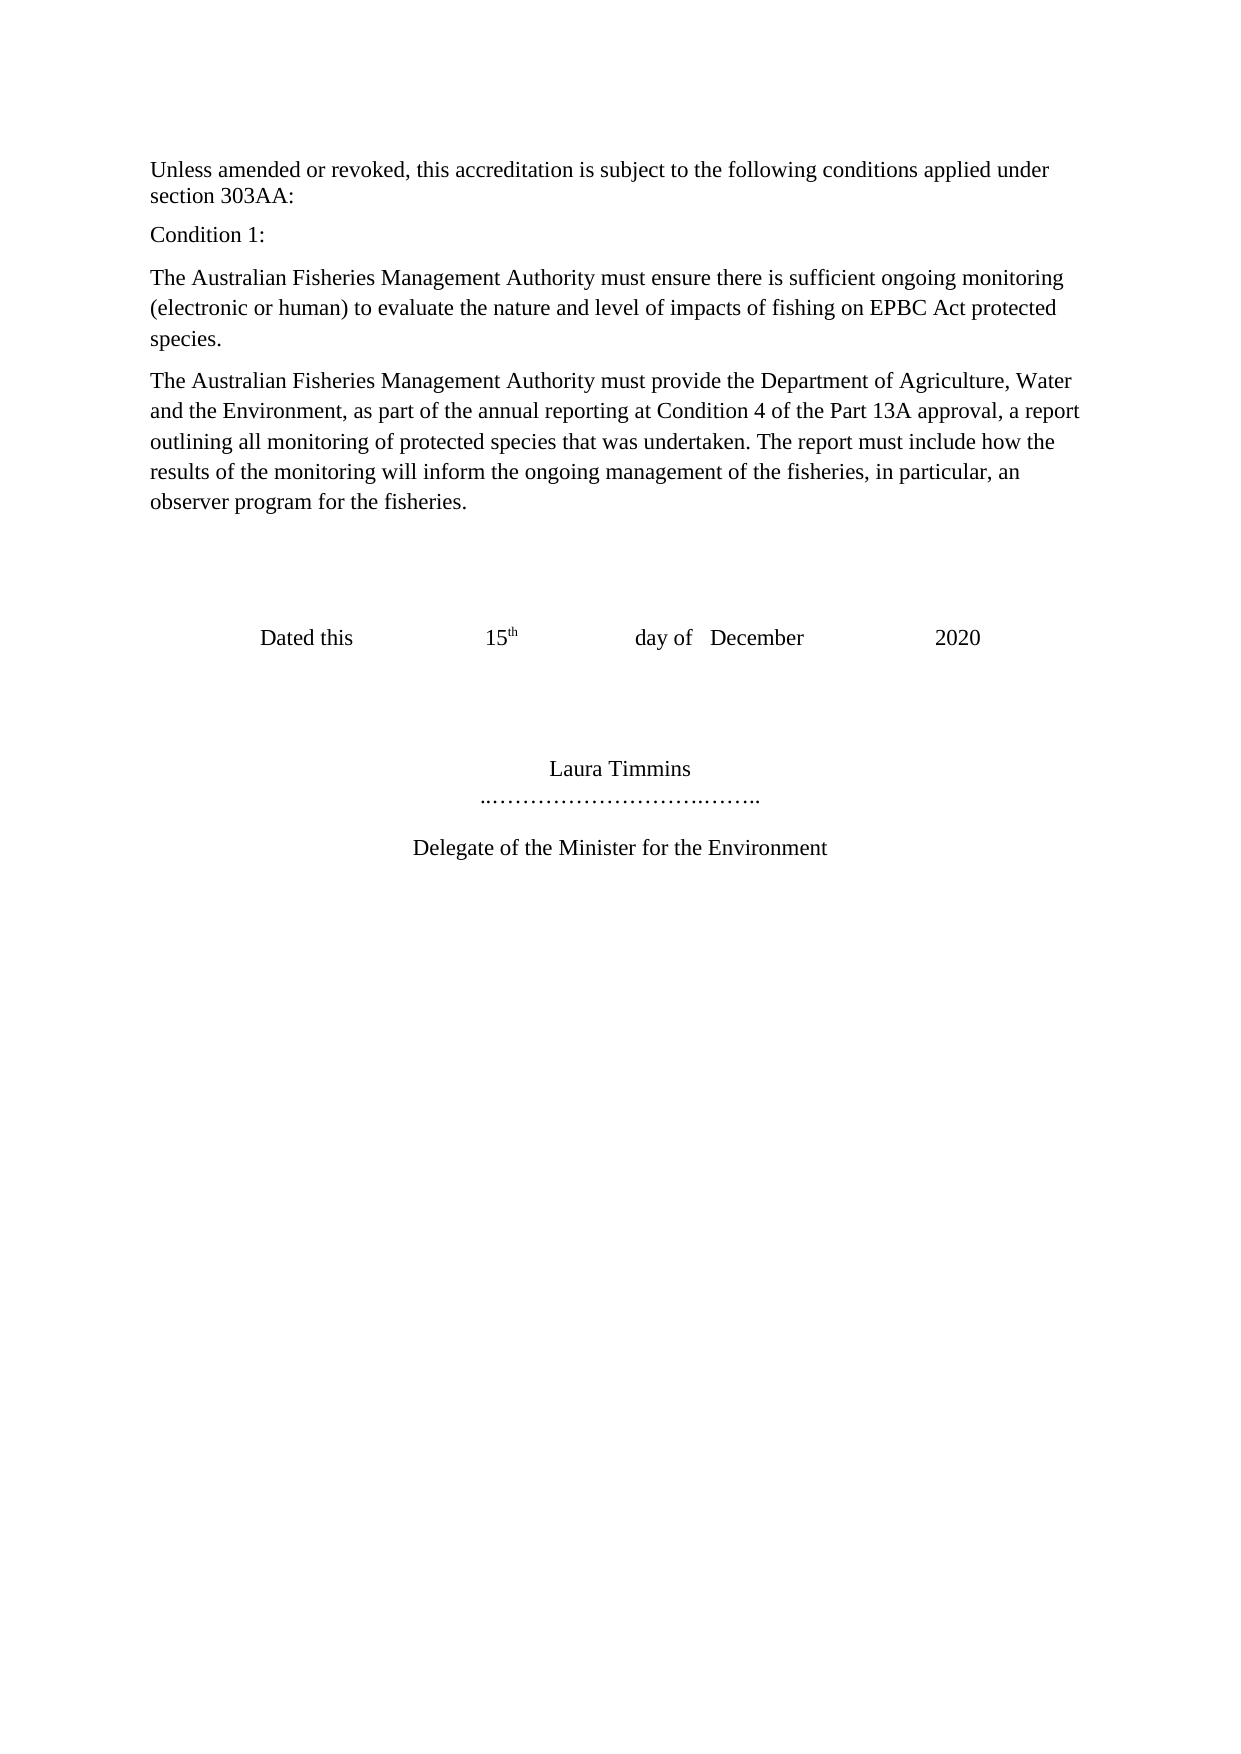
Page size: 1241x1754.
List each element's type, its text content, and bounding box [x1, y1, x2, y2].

text ..……………………….…….. [150, 782, 1090, 808]
text Condition 1: [150, 221, 1090, 248]
text The Australian Fisheries Management Authority must provide the Department of Agriculture, Water and the Environment, as part of the annual reporting at Condition 4 of the Part 13A approval, a report outlining all monitoring of protected species that was undertaken. The report must include how the results of the monitoring will inform the ongoing management of the fisheries, in particular, an observer program for the fisheries. [150, 367, 1090, 514]
text Delegate of the Minister for the Environment [150, 834, 1090, 861]
text Laura Timmins [150, 755, 1090, 782]
text Unless amended or revoked, this accreditation is subject to the following conditions applied under section 303AA: [150, 156, 1090, 209]
subtitle Dated this 15th day of December 2020 [150, 624, 1090, 650]
text The Australian Fisheries Management Authority must ensure there is sufficient ongoing monitoring (electronic or human) to evaluate the nature and level of impacts of fishing on EPBC Act protected species. [150, 264, 1090, 351]
